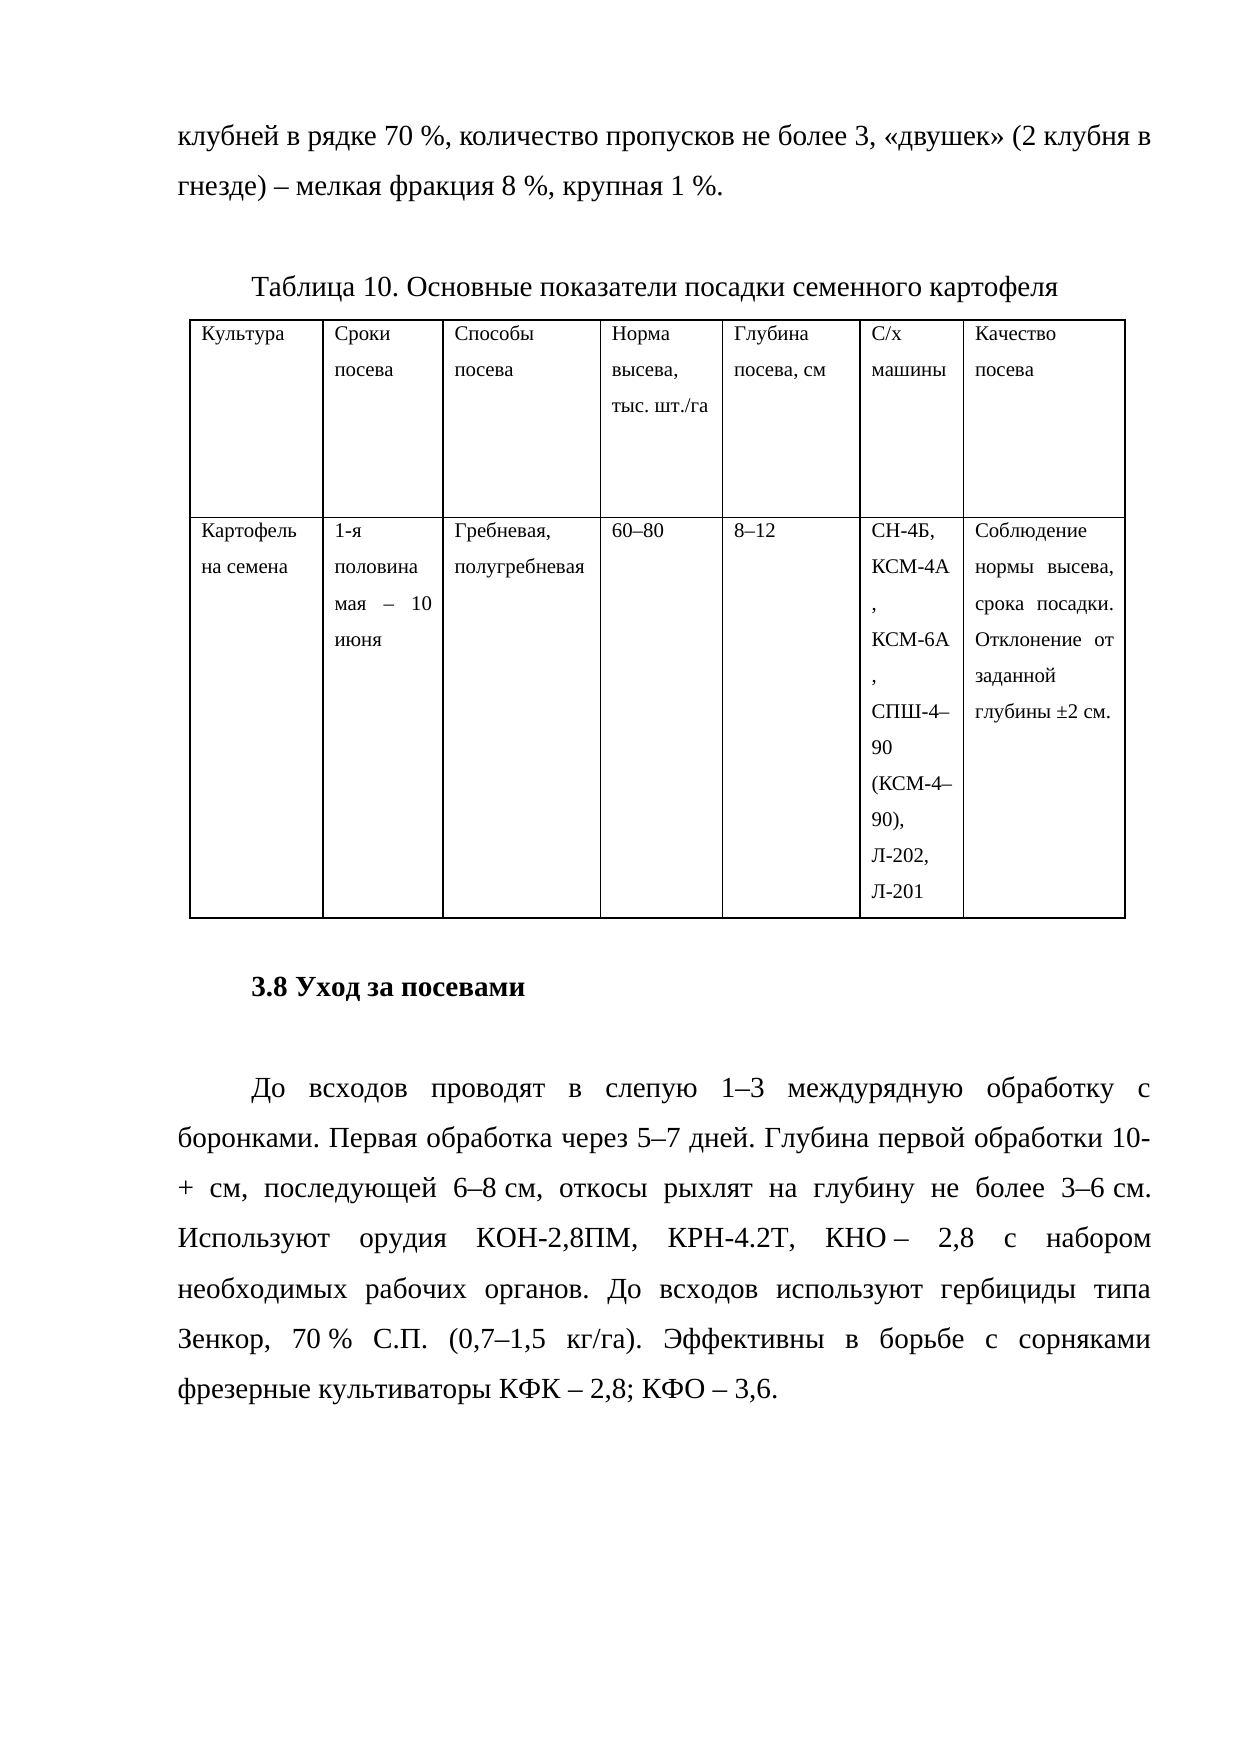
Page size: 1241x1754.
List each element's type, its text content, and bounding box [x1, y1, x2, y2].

table_cell Картофель на семена [191, 518, 322, 917]
table_header Качество посева [964, 321, 1124, 517]
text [177, 118, 1152, 202]
text 3.8 Уход за посевами [177, 969, 1152, 1003]
table_header Культура [191, 321, 322, 517]
table_cell 1-я половина мая – 10 июня [324, 518, 442, 917]
text Таблица 10. Основные показатели посадки семенного картофеля [177, 269, 1152, 303]
table_header Способы посева [444, 321, 600, 517]
table_header Норма высева, тыс. шт./га [601, 321, 722, 517]
table_cell 60–80 [601, 518, 722, 917]
table_header С/х машины [861, 321, 963, 517]
text До всходов проводят в слепую 1–3 междурядную обработку с боронками. Первая обработка через 5–7 дней. Глубина первой обработки 10-+ см, последующей 6–8 см, откосы рыхлят на глубину не более 3–6 см. Используют орудия КОН-2,8ПМ, КРН-4.2Т, КНО – 2,8 с набором необходимых рабочих органов. До всходов используют гербициды типа Зенкор, 70 % С.П. (0,7–1,5 кг/га). Эффективны в борьбе с сорняками фрезерные культиваторы КФК – 2,8; КФО – 3,6. [177, 1070, 1152, 1405]
table_header Сроки посева [324, 321, 442, 517]
table_header Глубина посева, см [723, 321, 859, 517]
table_cell Гребневая, полугребневая [444, 518, 600, 917]
table_cell 8–12 [723, 518, 859, 917]
table_cell СН-4Б, КСМ-4А, КСМ-6А, СПШ-4–90 (КСМ-4–90), Л-202, Л-201 [861, 518, 963, 917]
table_cell Соблюдение нормы высева, срока посадки. Отклонение от заданной глубины ±2 см. [964, 518, 1124, 917]
